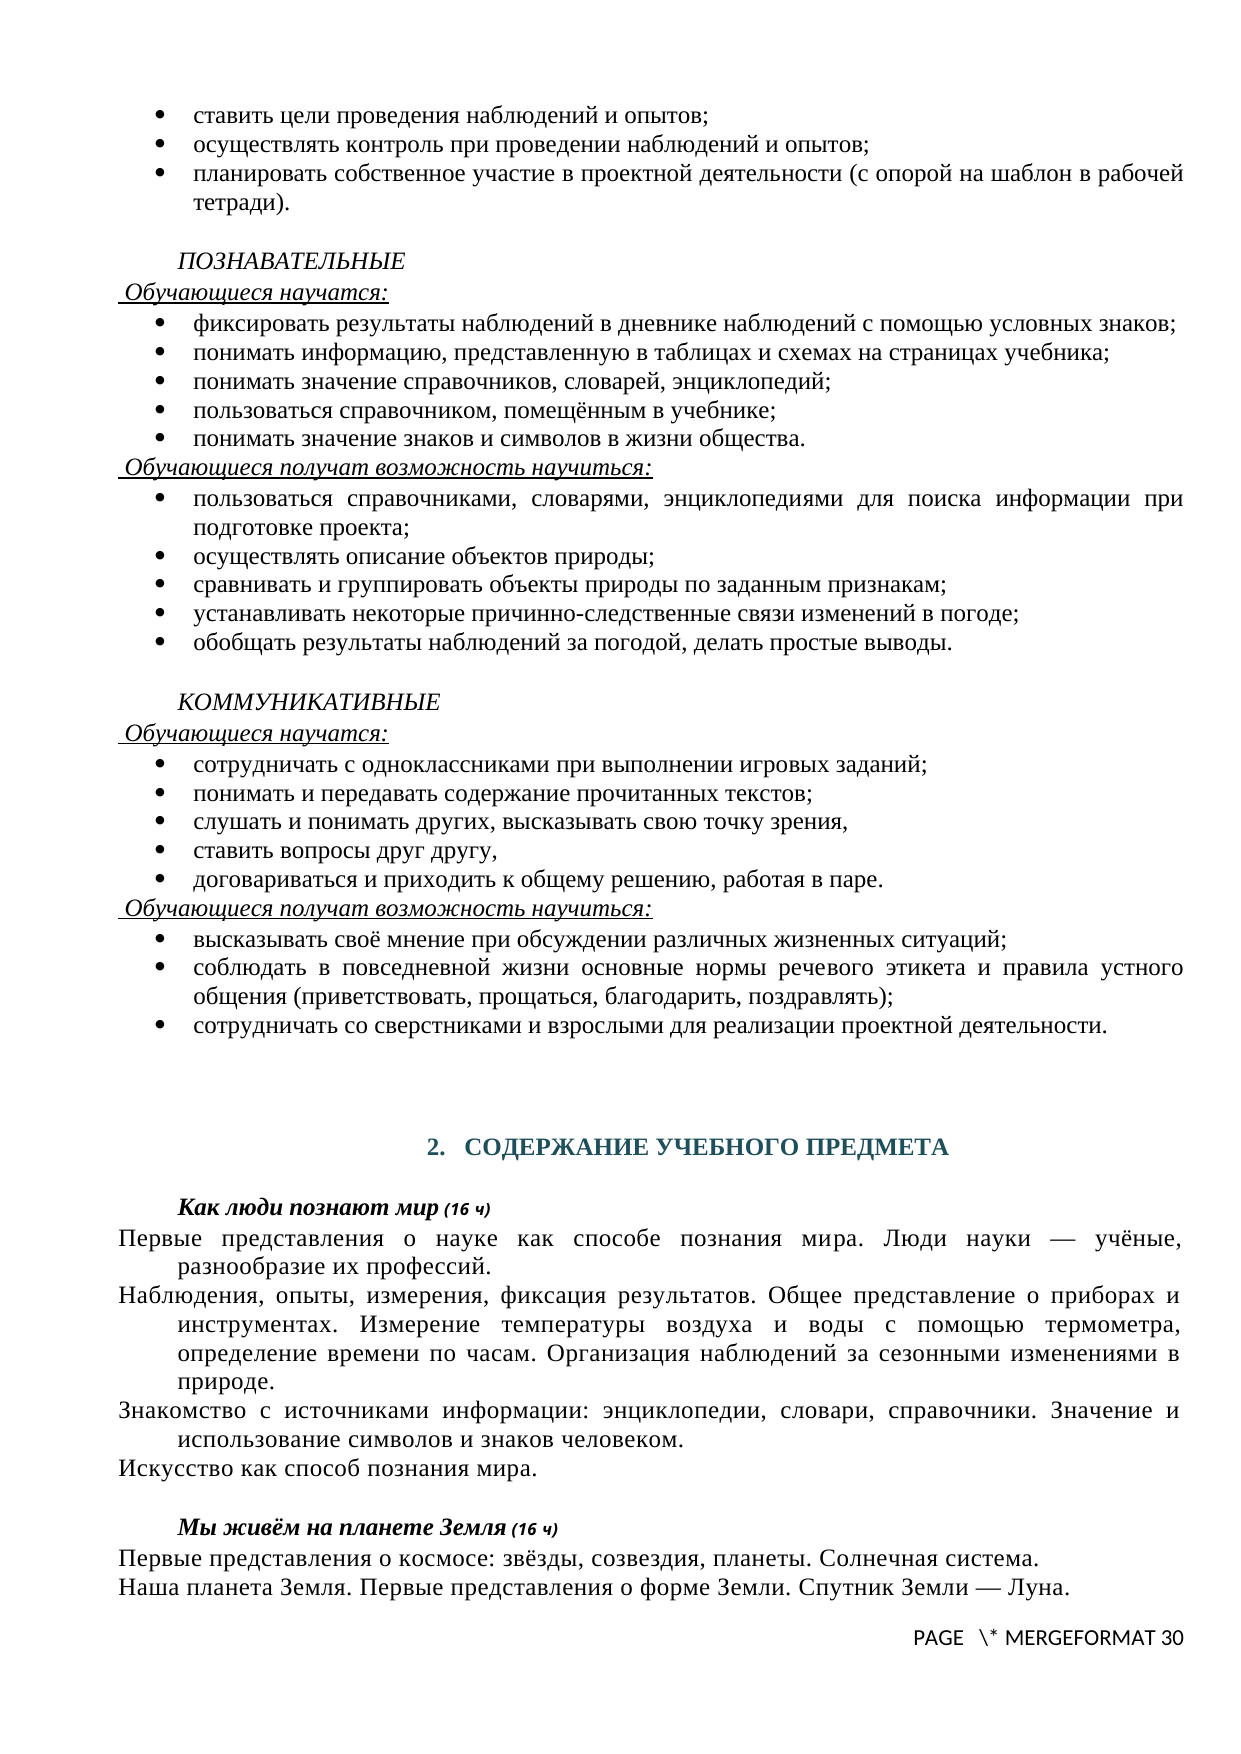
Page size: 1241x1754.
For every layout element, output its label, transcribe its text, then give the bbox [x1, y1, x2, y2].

list пользоваться справочниками, словарями, энциклопедиями для поиска информации при подготовке проекта; [156, 483, 1184, 541]
text Обучающиеся получат возможность научиться: [118, 893, 1184, 921]
text ПОЗНАВАТЕЛЬНЫЕ [118, 246, 1184, 275]
list осуществлять описание объектов природы; [156, 541, 1184, 569]
list договариваться и приходить к общему решению, работая в паре. [156, 864, 1184, 893]
list фиксировать результаты наблюдений в дневнике наблюдений с помощью условных знаков; [156, 308, 1184, 337]
text Мы живём на планете Земля (16 ч) [118, 1512, 1184, 1541]
list сотрудничать с одноклассниками при выполнении игровых заданий; [156, 749, 1184, 778]
list понимать значение справочников, словарей, энциклопедий; [156, 366, 1184, 395]
list понимать значение знаков и символов в жизни общества. [156, 423, 1184, 452]
text Искусство как способ познания мира. [118, 1453, 1184, 1481]
list планировать собственное участие в проектной деятельности (с опорой на шаблон в рабочей тетради). [156, 158, 1184, 215]
list устанавливать некоторые причинно-следственные связи изменений в погоде; [156, 598, 1184, 627]
list обобщать результаты наблюдений за погодой, делать простые выводы. [156, 627, 1184, 656]
list осуществлять контроль при проведении наблюдений и опытов; [156, 129, 1184, 158]
text Первые представления о науке как способе познания мира. Люди науки — учёные, разнообразие их профессий. [118, 1223, 1182, 1280]
text Обучающиеся получат возможность научиться: [118, 452, 1184, 481]
text Наша планета Земля. Первые представления о форме Земли. Спутник Земли — Луна. [118, 1572, 1182, 1601]
list СОДЕРЖАНИЕ УЧЕБНОГО ПРЕДМЕТА [192, 1132, 1184, 1161]
list ставить вопросы друг другу, [156, 835, 1184, 864]
text Первые представления о космосе: звёзды, созвездия, планеты. Солнечная система. [118, 1543, 1182, 1572]
list пользоваться справочником, помещённым в учебнике; [156, 395, 1184, 423]
text КОММУНИКАТИВНЫЕ [118, 687, 1184, 716]
text Наблюдения, опыты, измерения, фиксация результатов. Общее представление о приборах и инструментах. Измерение температуры воздуха и воды с помощью термометра, определение времени по часам. Организация наблюдений за сезонными изменениями в природе. [118, 1280, 1182, 1395]
list высказывать своё мнение при обсуждении различных жизненных ситуаций; [156, 924, 1184, 952]
list сравнивать и группировать объекты природы по заданным признакам; [156, 569, 1184, 598]
text Обучающиеся научатся: [118, 718, 1184, 747]
list слушать и понимать других, высказывать свою точку зрения, [156, 806, 1184, 835]
list понимать и передавать содержание прочитанных текстов; [156, 778, 1184, 806]
text Знакомство с источниками информации: энциклопедии, словари, справочники. Значение и использование символов и знаков человеком. [118, 1395, 1182, 1453]
text Обучающиеся научатся: [118, 277, 1184, 306]
list ставить цели проведения наблюдений и опытов; [156, 100, 1184, 129]
list соблюдать в повседневной жизни основные нормы речевого этикета и правила устного общения (приветствовать, прощаться, благодарить, поздравлять); [156, 952, 1184, 1010]
list понимать информацию, представленную в таблицах и схемах на страницах учебника; [156, 337, 1184, 366]
list сотрудничать со сверстниками и взрослыми для реализации проектной деятельности. [156, 1010, 1184, 1039]
text Как люди познают мир (16 ч) [118, 1192, 1184, 1220]
